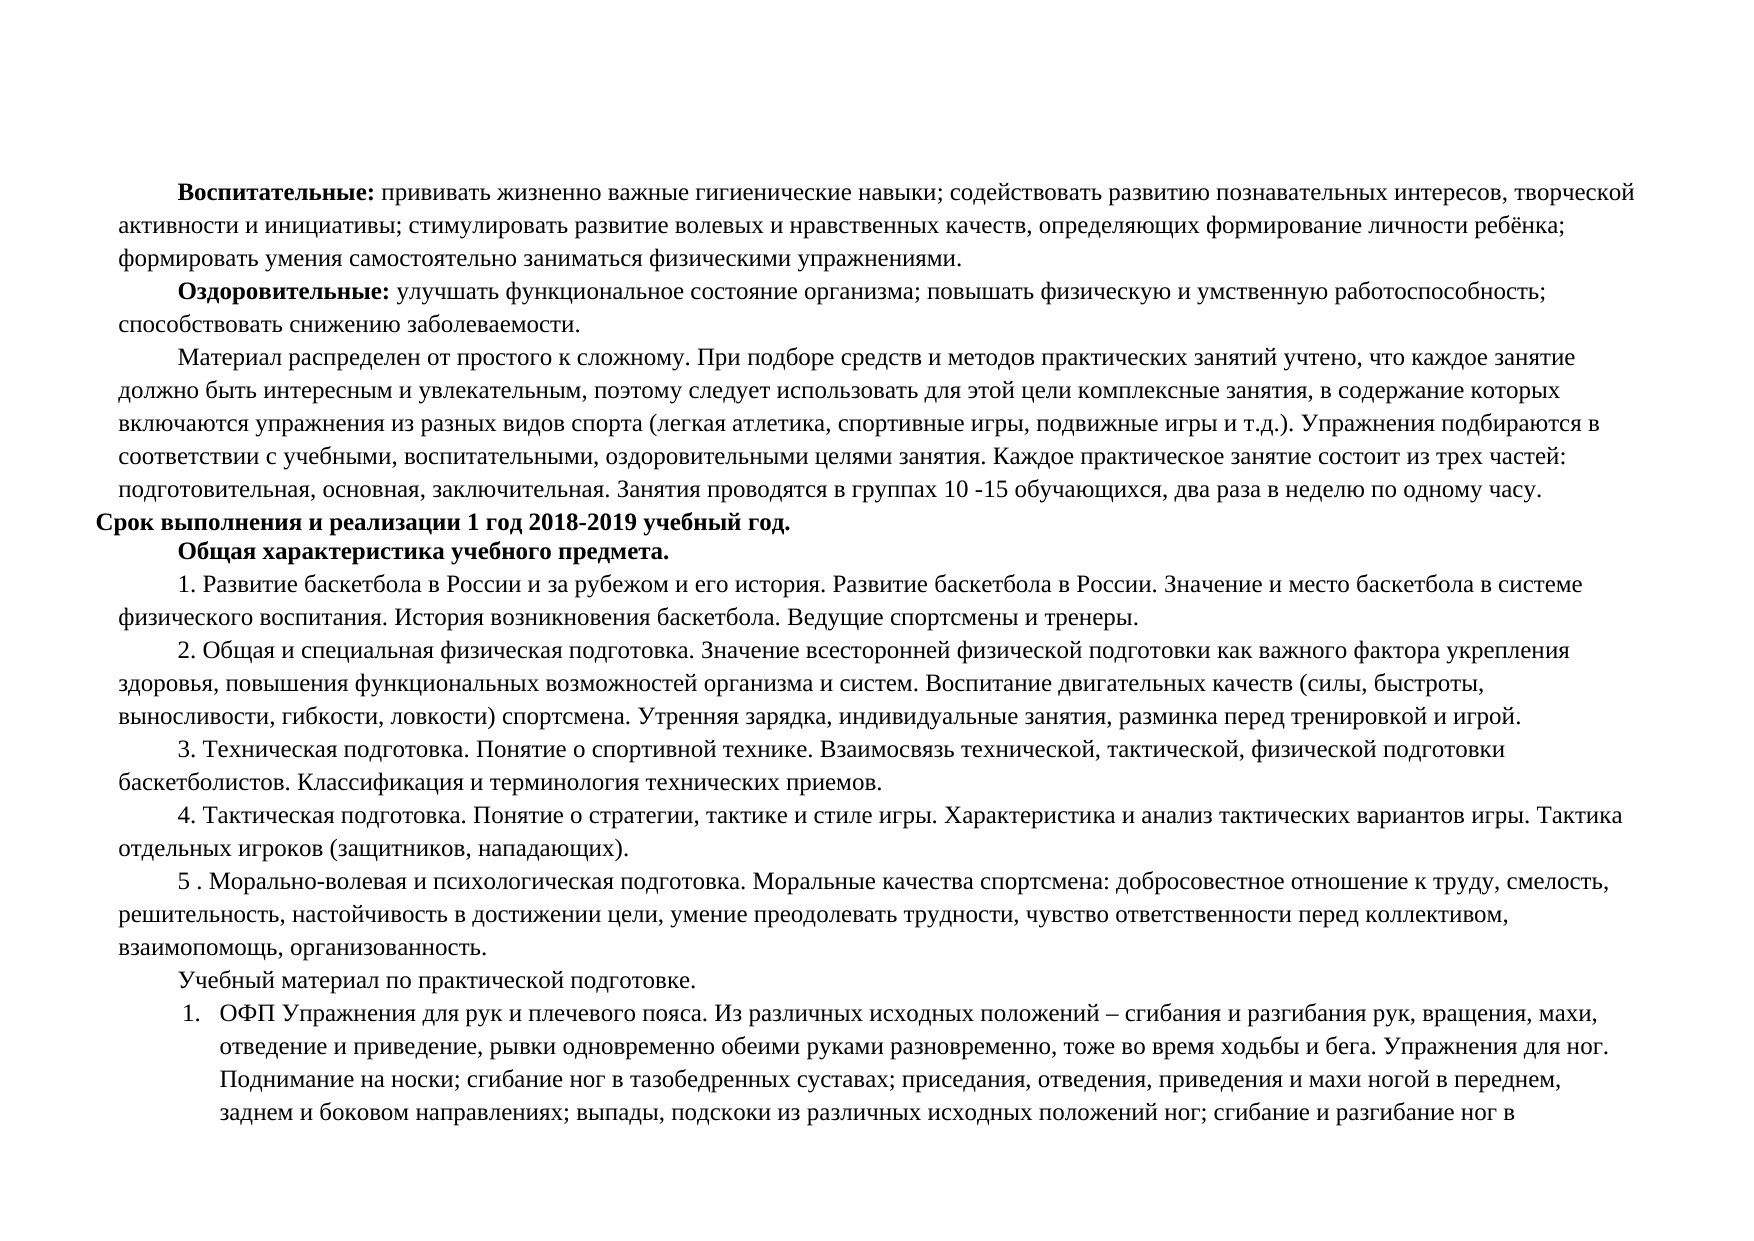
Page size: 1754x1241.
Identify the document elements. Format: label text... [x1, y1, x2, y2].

text Срок выполнения и реализации 1 год 2018-2019 учебный год. [95, 507, 1636, 536]
text Общая характеристика учебного предмета. [118, 536, 1636, 565]
text 1. Развитие баскетбола в России и за рубежом и его история. Развитие баскетбола в России. Значение и место баскетбола в системе физического воспитания. История возникновения баскетбола. Ведущие спортсмены и тренеры. [118, 569, 1636, 631]
text 5 . Морально-волевая и психологическая подготовка. Моральные качества спортсмена: добросовестное отношение к труду, смелость, решительность, настойчивость в достижении цели, умение преодолевать трудности, чувство ответственности перед коллективом, взаимопомощь, организованность. [118, 866, 1636, 961]
text Воспитательные: прививать жизненно важные гигиенические навыки; содействовать развитию познавательных интересов, творческой активности и инициативы; стимулировать развитие волевых и нравственных качеств, определяющих формирование личности ребёнка; формировать умения самостоятельно заниматься физическими упражнениями. [118, 177, 1636, 272]
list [182, 998, 1636, 1126]
text 4. Тактическая подготовка. Понятие о стратегии, тактике и стиле игры. Характеристика и анализ тактических вариантов игры. Тактика отдельных игроков (защитников, нападающих). [118, 800, 1636, 862]
text 2. Общая и специальная физическая подготовка. Значение всесторонней физической подготовки как важного фактора укрепления здоровья, повышения функциональных возможностей организма и систем. Воспитание двигательных качеств (силы, быстроты, выносливости, гибкости, ловкости) спортсмена. Утренняя зарядка, индивидуальные занятия, разминка перед тренировкой и игрой. [118, 635, 1636, 730]
text Оздоровительные: улучшать функциональное состояние организма; повышать физическую и умственную работоспособность; способствовать снижению заболеваемости. [118, 276, 1636, 338]
text 3. Техническая подготовка. Понятие о спортивной технике. Взаимосвязь технической, тактической, физической подготовки баскетболистов. Классификация и терминология технических приемов. [118, 734, 1636, 796]
text Материал распределен от простого к сложному. При подборе средств и методов практических занятий учтено, что каждое занятие должно быть интересным и увлекательным, поэтому следует использовать для этой цели комплексные занятия, в содержание которых включаются упражнения из разных видов спорта (легкая атлетика, спортивные игры, подвижные игры и т.д.). Упражнения подбираются в соответствии с учебными, воспитательными, оздоровительными целями занятия. Каждое практическое занятие состоит из трех частей: подготовительная, основная, заключительная. Занятия проводятся в группах 10 -15 обучающихся, два раза в неделю по одному часу. [118, 342, 1636, 503]
text Учебный материал по практической подготовке. [118, 965, 1636, 994]
